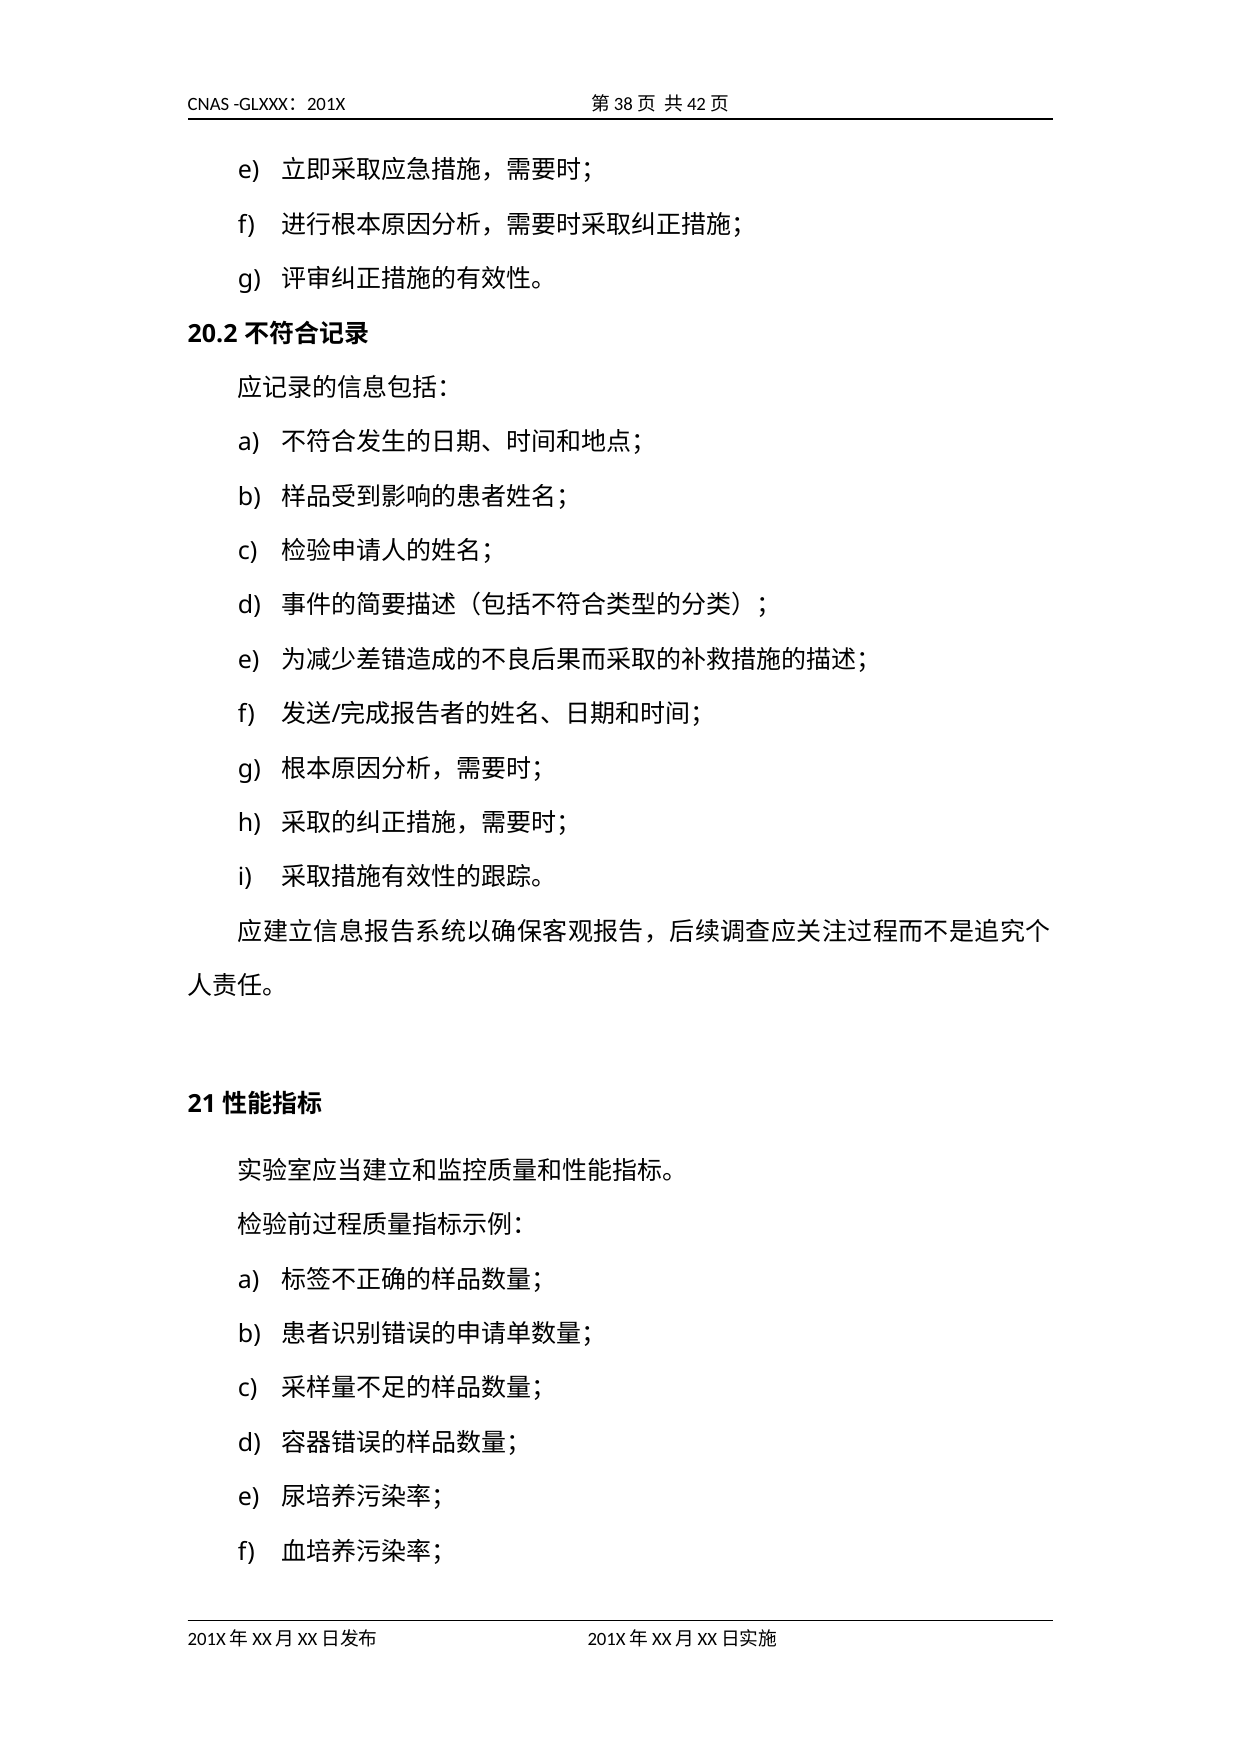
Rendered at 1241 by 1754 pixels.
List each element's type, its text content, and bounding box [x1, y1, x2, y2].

list 容器错误的样品数量； [238, 1422, 1053, 1458]
list 进行根本原因分析，需要时采取纠正措施； [238, 204, 1053, 241]
list 根本原因分析，需要时； [238, 748, 1053, 784]
list 标签不正确的样品数量； [238, 1259, 1053, 1295]
list 评审纠正措施的有效性。 [238, 259, 1053, 295]
list 检验申请人的姓名； [238, 531, 1053, 567]
text 应记录的信息包括： [187, 367, 1053, 404]
text 实验室应当建立和监控质量和性能指标。 [187, 1150, 1053, 1187]
list 采取措施有效性的跟踪。 [238, 857, 1053, 893]
text 20.2 不符合记录 [187, 313, 1053, 349]
list 尿培养污染率； [238, 1477, 1053, 1513]
text 检验前过程质量指标示例： [187, 1205, 1053, 1241]
list 血培养污染率； [238, 1531, 1053, 1567]
list 样品受到影响的患者姓名； [238, 476, 1053, 512]
list 发送/完成报告者的姓名、日期和时间； [238, 694, 1053, 730]
text 应建立信息报告系统以确保客观报告，后续调查应关注过程而不是追究个人责任。 [187, 911, 1053, 1002]
list 患者识别错误的申请单数量； [238, 1313, 1053, 1350]
list 为减少差错造成的不良后果而采取的补救措施的描述； [238, 639, 1053, 676]
list 采样量不足的样品数量； [238, 1368, 1053, 1404]
list 采取的纠正措施，需要时； [238, 802, 1053, 839]
list 不符合发生的日期、时间和地点； [238, 422, 1053, 458]
list 立即采取应急措施，需要时； [238, 150, 1053, 186]
subtitle 21 性能指标 [187, 1083, 1053, 1120]
list 事件的简要描述（包括不符合类型的分类）； [238, 585, 1053, 621]
